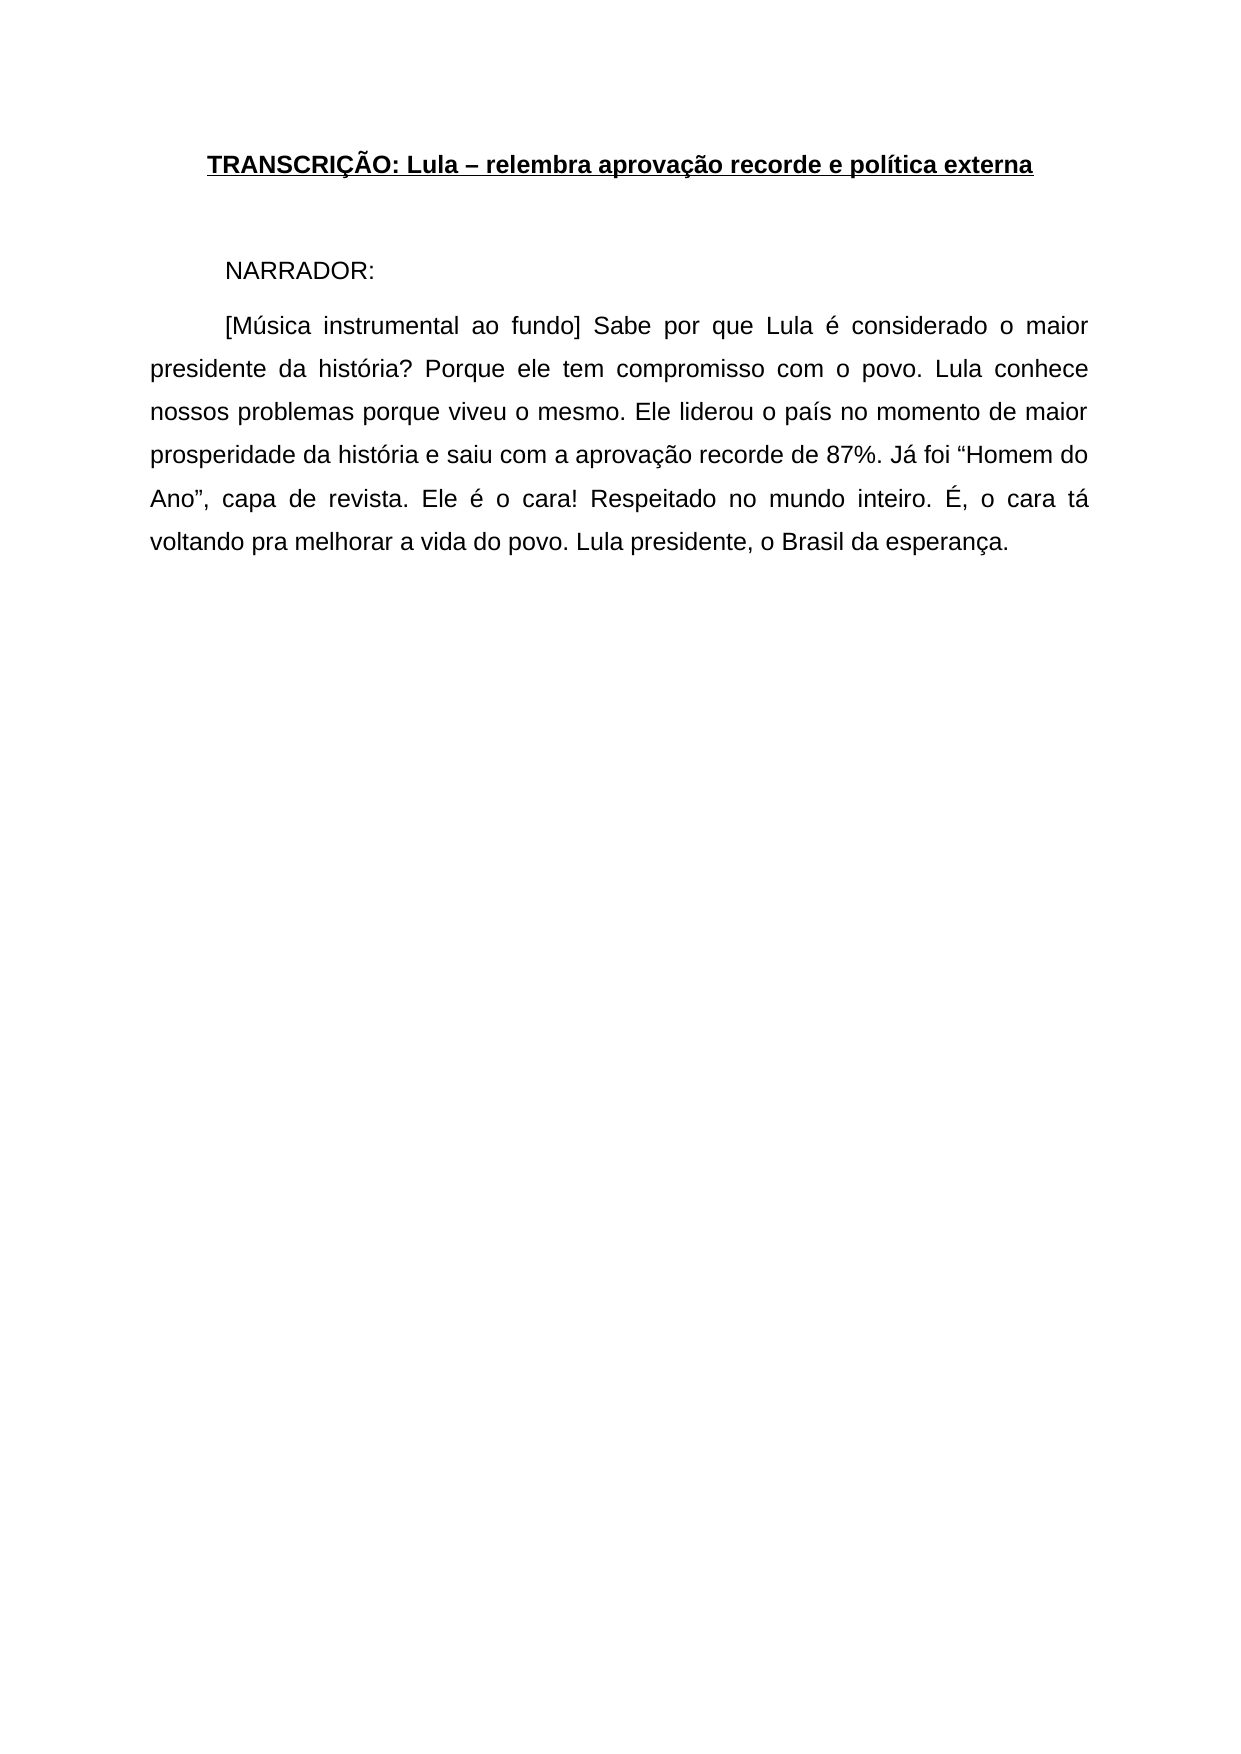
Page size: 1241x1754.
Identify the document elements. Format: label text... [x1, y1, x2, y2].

text NARRADOR: [150, 256, 1090, 285]
text TRANSCRIÇÃO: Lula – relembra aprovação recorde e política externa [150, 150, 1090, 179]
text [Música instrumental ao fundo] Sabe por que Lula é considerado o maior presidente da história? Porque ele tem compromisso com o povo. Lula conhece nossos problemas porque viveu o mesmo. Ele liderou o país no momento de maior prosperidade da história e saiu com a aprovação recorde de 87%. Já foi “Homem do Ano”, capa de revista. Ele é o cara! Respeitado no mundo inteiro. É, o cara tá voltando pra melhorar a vida do povo. Lula presidente, o Brasil da esperança. [150, 311, 1090, 555]
